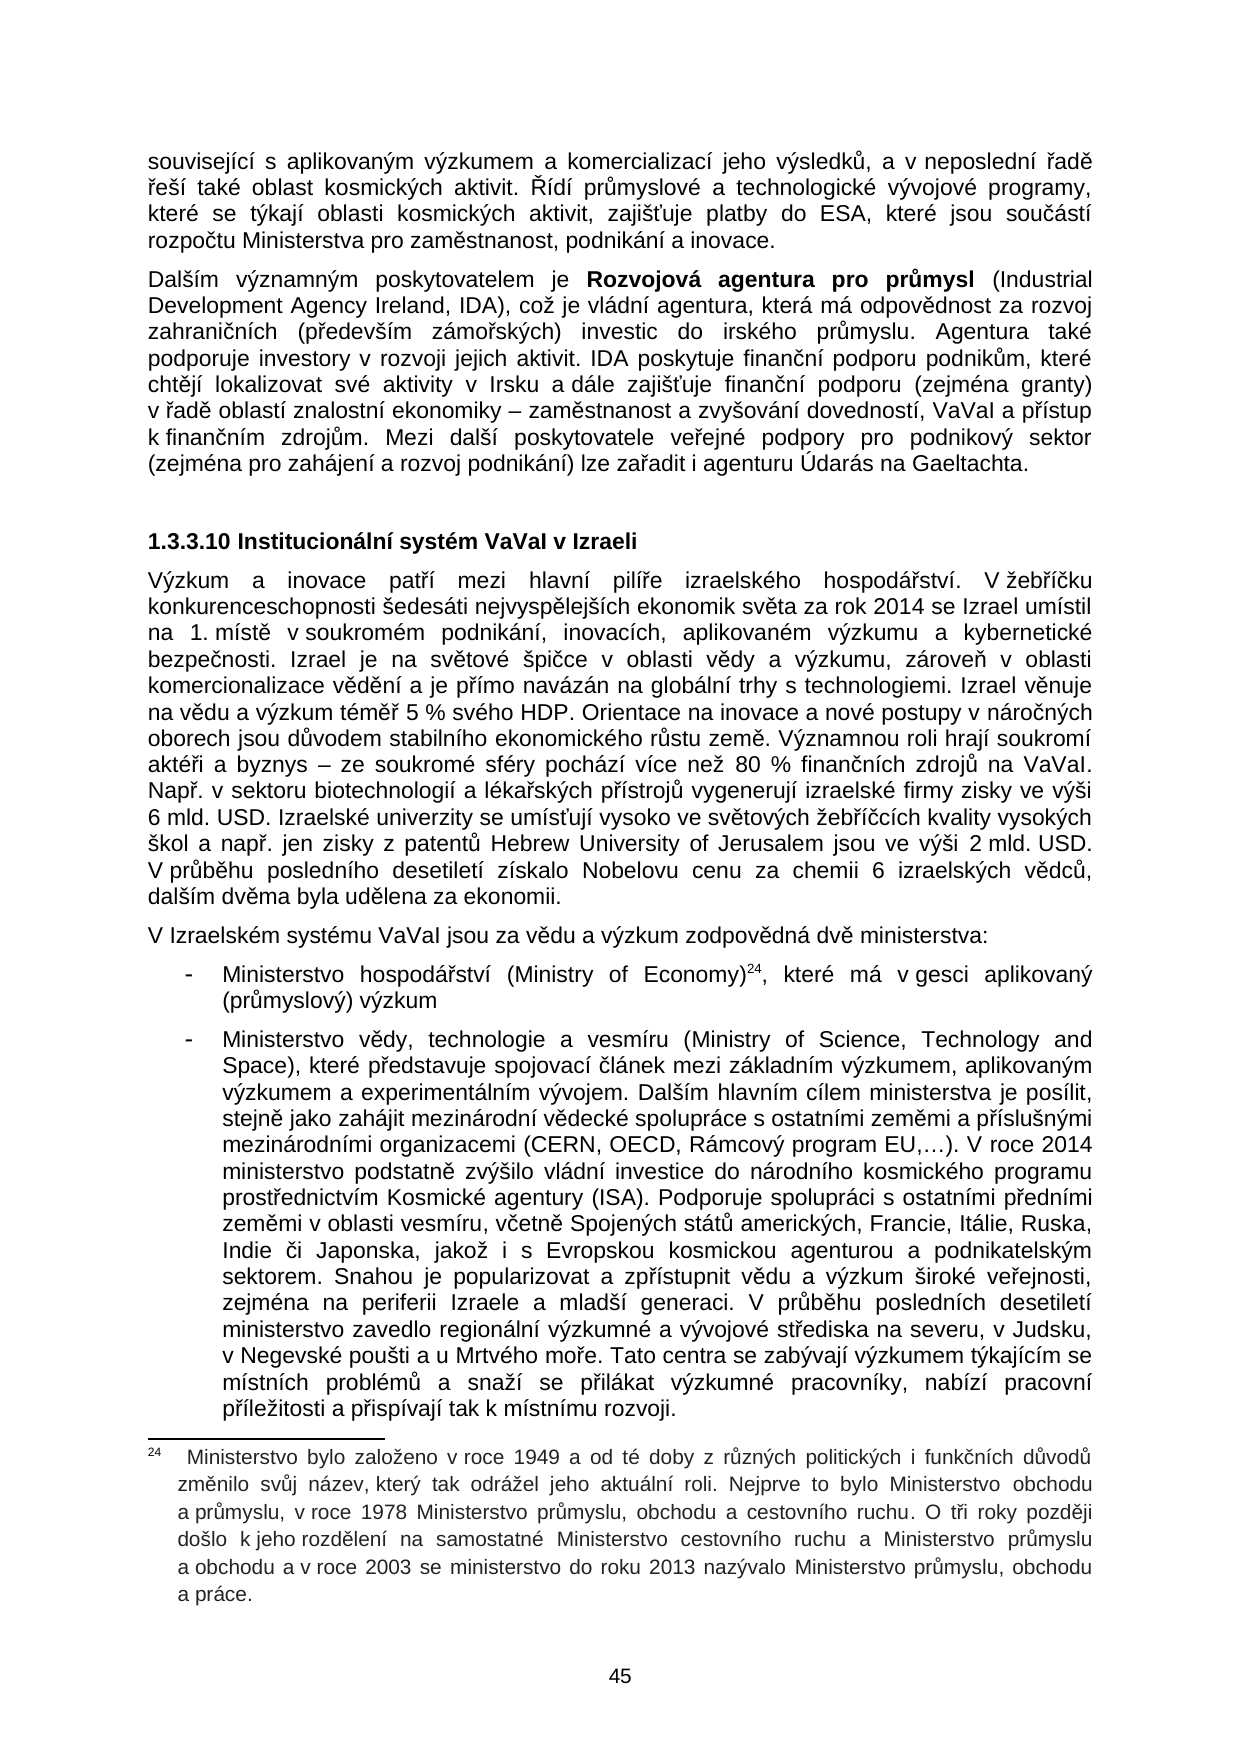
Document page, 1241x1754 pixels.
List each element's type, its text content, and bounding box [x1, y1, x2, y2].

list Ministerstvo vědy, technologie a vesmíru (Ministry of Science, Technology and Space), které představuje spojovací článek mezi základním výzkumem, aplikovaným výzkumem a experimentálním vývojem. Dalším hlavním cílem ministerstva je posílit, stejně jako zahájit mezinárodní vědecké spolupráce s ostatními zeměmi a příslušnými mezinárodními organizacemi (CERN, OECD, Rámcový program EU,…). V roce 2014 ministerstvo podstatně zvýšilo vládní investice do národního kosmického programu prostřednictvím Kosmické agentury (ISA). Podporuje spolupráci s ostatními předními zeměmi v oblasti vesmíru, včetně Spojených států amerických, Francie, Itálie, Ruska, Indie či Japonska, jakož i s Evropskou kosmickou agenturou a podnikatelským sektorem. Snahou je popularizovat a zpřístupnit vědu a výzkum široké veřejnosti, zejména na periferii Izraele a mladší generaci. V průběhu posledních desetiletí ministerstvo zavedlo regionální výzkumné a vývojové střediska na severu, v Judsku, v Negevské poušti a u Mrtvého moře. Tato centra se zabývají výzkumem týkajícím se místních problémů a snaží se přilákat výzkumné pracovníky, nabízí pracovní příležitosti a přispívají tak k místnímu rozvoji. [185, 1026, 1092, 1421]
list Ministerstvo hospodářství (Ministry of Economy), které má v gesci aplikovaný (průmyslový) výzkum [185, 961, 1092, 1013]
text V Izraelském systému VaVaI jsou za vědu a výzkum zodpovědná dvě ministerstva: [148, 922, 1092, 948]
subtitle Institucionální systém VaVaI v Izraeli [148, 528, 1092, 554]
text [148, 148, 1092, 253]
text Výzkum a inovace patří mezi hlavní pilíře izraelského hospodářství. V žebříčku konkurenceschopnosti šedesáti nejvyspělejších ekonomik světa za rok 2014 se Izrael umístil na 1. místě v soukromém podnikání, inovacích, aplikovaném výzkumu a kybernetické bezpečnosti. Izrael je na světové špičce v oblasti vědy a výzkumu, zároveň v oblasti komercionalizace vědění a je přímo navázán na globální trhy s technologiemi. Izrael věnuje na vědu a výzkum téměř 5 % svého HDP. Orientace na inovace a nové postupy v náročných oborech jsou důvodem stabilního ekonomického růstu země. Významnou roli hrají soukromí aktéři a byznys – ze soukromé sféry pochází více než 80 % finančních zdrojů na VaVaI. Např. v sektoru biotechnologií a lékařských přístrojů vygenerují izraelské firmy zisky ve výši 6 mld. USD. Izraelské univerzity se umísťují vysoko ve světových žebříčcích kvality vysokých škol a např. jen zisky z patentů Hebrew University of Jerusalem jsou ve výši 2 mld. USD. V průběhu posledního desetiletí získalo Nobelovu cenu za chemii 6 izraelských vědců, dalším dvěma byla udělena za ekonomii. [148, 567, 1092, 909]
text Dalším významným poskytovatelem je Rozvojová agentura pro průmysl (Industrial Development Agency Ireland, IDA), což je vládní agentura, která má odpovědnost za rozvoj zahraničních (především zámořských) investic do irského průmyslu. Agentura také podporuje investory v rozvoji jejich aktivit. IDA poskytuje finanční podporu podnikům, které chtějí lokalizovat své aktivity v Irsku a dále zajišťuje finanční podporu (zejména granty) v řadě oblastí znalostní ekonomiky – zaměstnanost a zvyšování dovedností, VaVaI a přístup k finančním zdrojům. Mezi další poskytovatele veřejné podpory pro podnikový sektor (zejména pro zahájení a rozvoj podnikání) lze zařadit i agenturu Údarás na Gaeltachta. [148, 266, 1092, 476]
